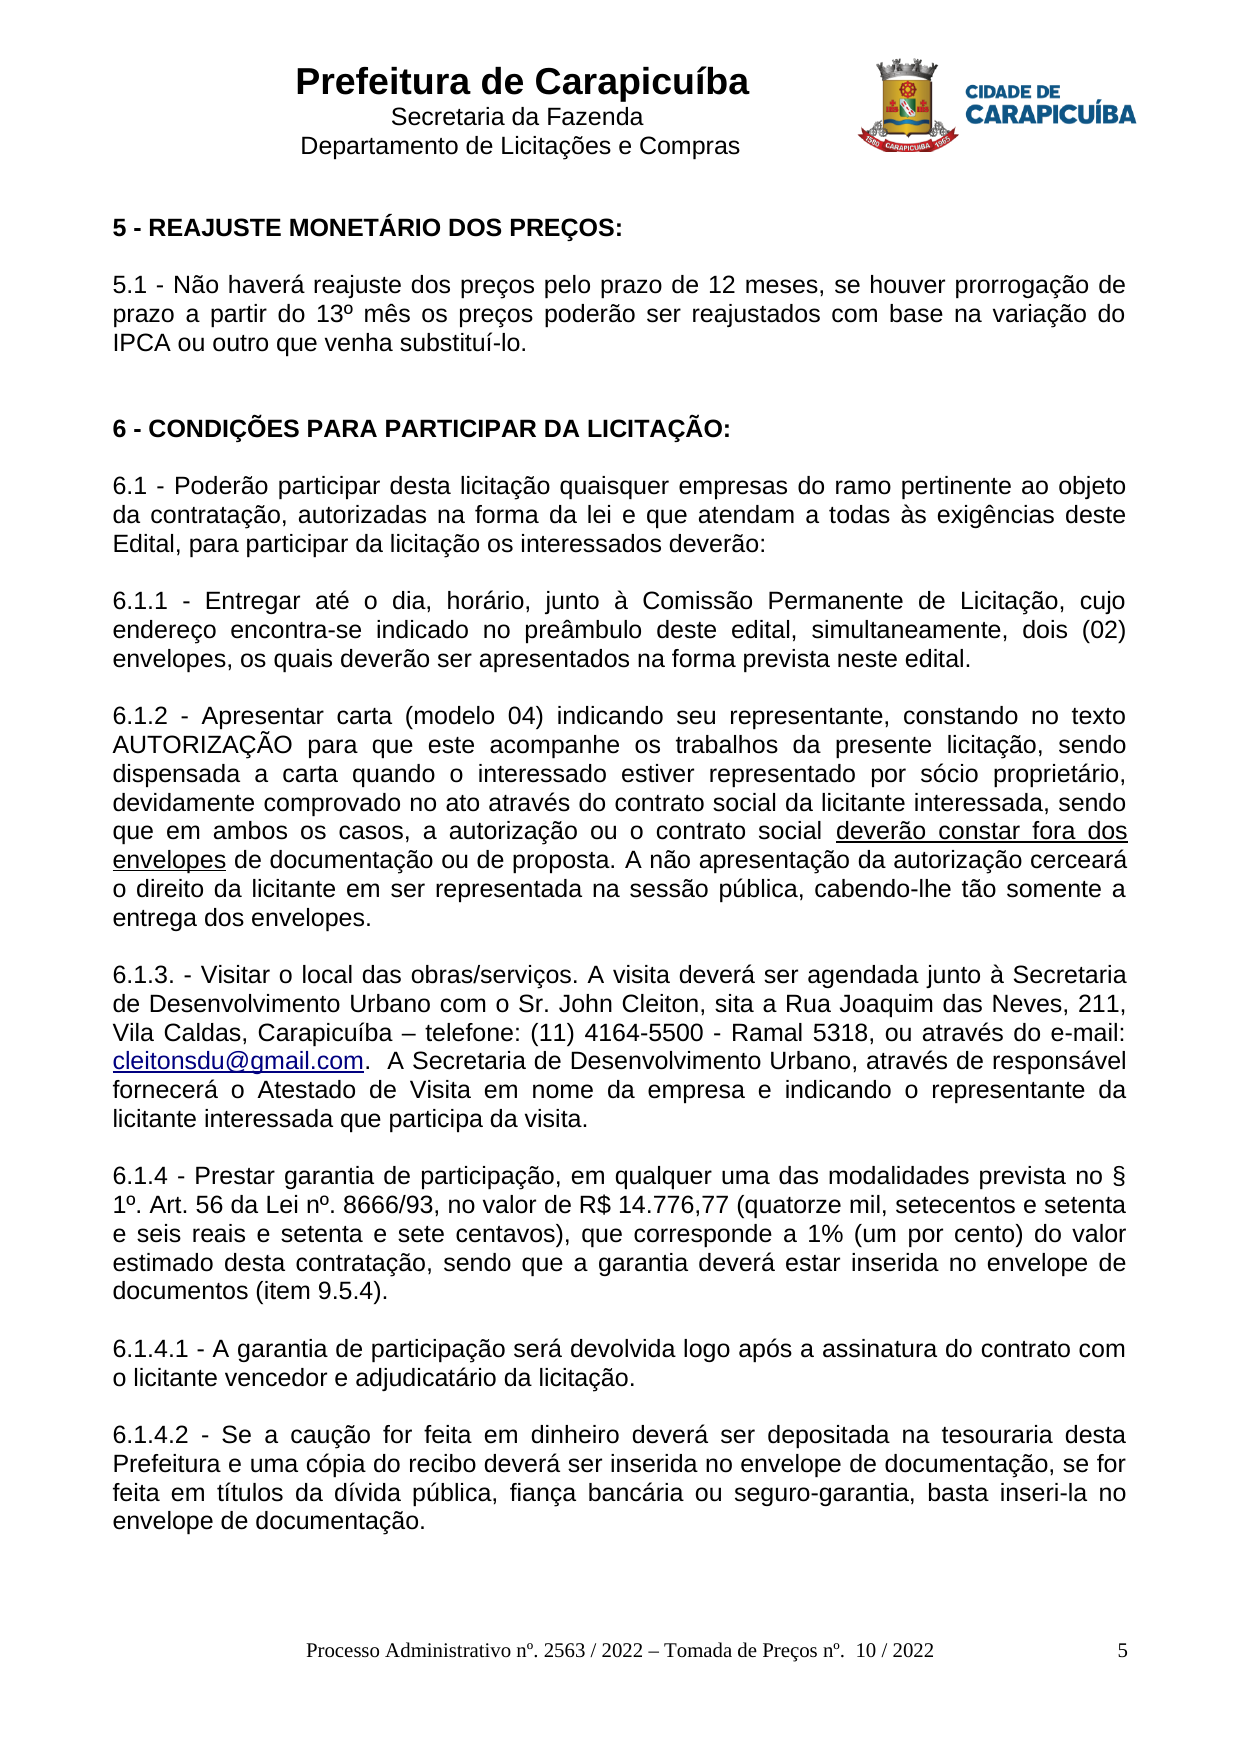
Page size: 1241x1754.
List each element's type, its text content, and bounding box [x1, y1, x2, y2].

text 5.1 - Não haverá reajuste dos preços pelo prazo de 12 meses, se houver prorrogação de prazo a partir do 13º mês os preços poderão ser reajustados com base na variação do IPCA ou outro que venha substituí-lo. [112, 270, 1128, 356]
text 6 - CONDIÇÕES PARA PARTICIPAR DA LICITAÇÃO: [112, 414, 1128, 442]
text 6.1.3. - Visitar o local das obras/serviços. A visita deverá ser agendada junto à Secretaria de Desenvolvimento Urbano com o Sr. John Cleiton, sita a Rua Joaquim das Neves, 211, Vila Caldas, Carapicuíba – telefone: (11) 4164-5500 - Ramal 5318, ou através do e-mail: cleitonsdu@gmail.com. A Secretaria de Desenvolvimento Urbano, através de responsável fornecerá o Atestado de Visita em nome da empresa e indicando o representante da licitante interessada que participa da visita. [112, 960, 1128, 1132]
text 6.1 - Poderão participar desta licitação quaisquer empresas do ramo pertinente ao objeto da contratação, autorizadas na forma da lei e que atendam a todas às exigências deste Edital, para participar da licitação os interessados deverão: [112, 471, 1128, 557]
text 6.1.1 - Entregar até o dia, horário, junto à Comissão Permanente de Licitação, cujo endereço encontra-se indicado no preâmbulo deste edital, simultaneamente, dois (02) envelopes, os quais deverão ser apresentados na forma prevista neste edital. [112, 586, 1128, 672]
text 6.1.2 - Apresentar carta (modelo 04) indicando seu representante, constando no texto AUTORIZAÇÃO para que este acompanhe os trabalhos da presente licitação, sendo dispensada a carta quando o interessado estiver representado por sócio proprietário, devidamente comprovado no ato através do contrato social da licitante interessada, sendo que em ambos os casos, a autorização ou o contrato social deverão constar fora dos envelopes de documentação ou de proposta. A não apresentação da autorização cerceará o direito da licitante em ser representada na sessão pública, cabendo-lhe tão somente a entrega dos envelopes. [112, 701, 1128, 931]
text 6.1.4 - Prestar garantia de participação, em qualquer uma das modalidades prevista no § 1º. Art. 56 da Lei nº. 8666/93, no valor de R$ 14.776,77 (quatorze mil, setecentos e setenta e seis reais e setenta e sete centavos), que corresponde a 1% (um por cento) do valor estimado desta contratação, sendo que a garantia deverá estar inserida no envelope de documentos (item 9.5.4). [112, 1161, 1128, 1305]
text 6.1.4.2 - Se a caução for feita em dinheiro deverá ser depositada na tesouraria desta Prefeitura e uma cópia do recibo deverá ser inserida no envelope de documentação, se for feita em títulos da dívida pública, fiança bancária ou seguro-garantia, basta inseri-la no envelope de documentação. [112, 1420, 1128, 1535]
text 6.1.4.1 - A garantia de participação será devolvida logo após a assinatura do contrato com o licitante vencedor e adjudicatário da licitação. [112, 1334, 1128, 1391]
text 5 - REAJUSTE MONETÁRIO DOS PREÇOS: [112, 212, 1128, 241]
picture [857, 57, 1139, 152]
